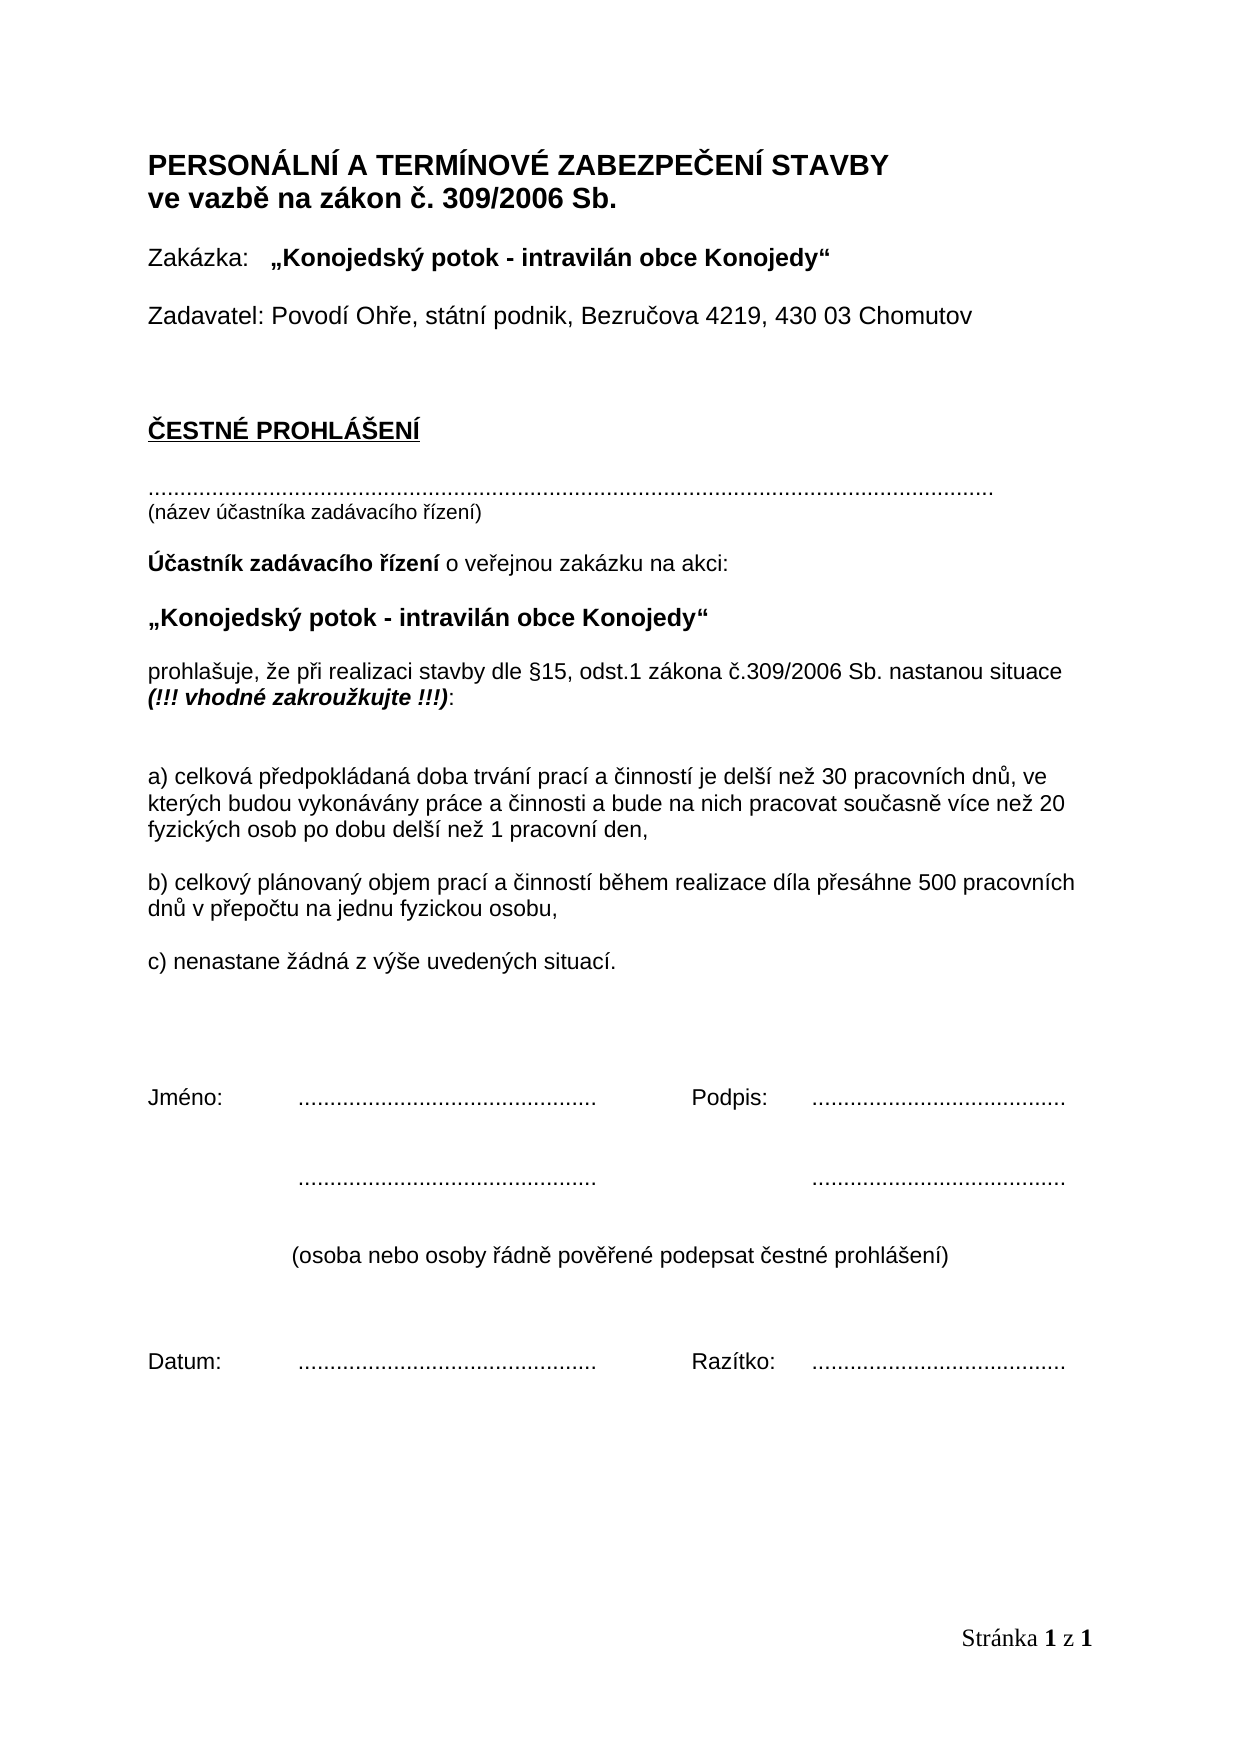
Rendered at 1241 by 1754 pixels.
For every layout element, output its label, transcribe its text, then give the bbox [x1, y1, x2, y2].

text (!!! vhodné zakroužkujte !!!): [148, 684, 1093, 711]
text ..................................................................................................................................... [148, 473, 1093, 500]
text ve vazbě na zákon č. 309/2006 Sb. [148, 181, 1093, 215]
text (osoba nebo osoby řádně pověřené podepsat čestné prohlášení) [148, 1242, 1093, 1269]
text a) celková předpokládaná doba trvání prací a činností je delší než 30 pracovních dnů, ve kterých budou vykonávány práce a činnosti a bude na nich pracovat současně více než 20 fyzických osob po dobu delší než 1 pracovní den, [148, 763, 1093, 842]
text PERSONÁLNÍ A TERMÍNOVÉ ZABEZPEČENÍ STAVBY [148, 148, 1093, 181]
text Zakázka: „Konojedský potok - intravilán obce Konojedy“ [148, 243, 1093, 272]
text ............................................... ........................................ [148, 1163, 1093, 1190]
text (název účastníka zadávacího řízení) [148, 500, 1093, 524]
text b) celkový plánovaný objem prací a činností během realizace díla přesáhne 500 pracovních dnů v přepočtu na jednu fyzickou osobu, [148, 869, 1093, 921]
text Zadavatel: Povodí Ohře, státní podnik, Bezručova 4219, 430 03 Chomutov [148, 301, 1093, 330]
text Jméno: ............................................... Podpis: ........................................ [148, 1084, 1093, 1111]
text c) nenastane žádná z výše uvedených situací. [148, 948, 1093, 974]
text ČESTNÉ PROHLÁŠENÍ [148, 416, 1093, 445]
text Datum: ............................................... Razítko: ........................................ [148, 1348, 1093, 1374]
text Účastník zadávacího řízení o veřejnou zakázku na akci: [148, 550, 1093, 576]
text prohlašuje, že při realizaci stavby dle §15, odst.1 zákona č.309/2006 Sb. nastanou situace [148, 658, 1093, 684]
text „Konojedský potok - intravilán obce Konojedy“ [148, 603, 1093, 632]
